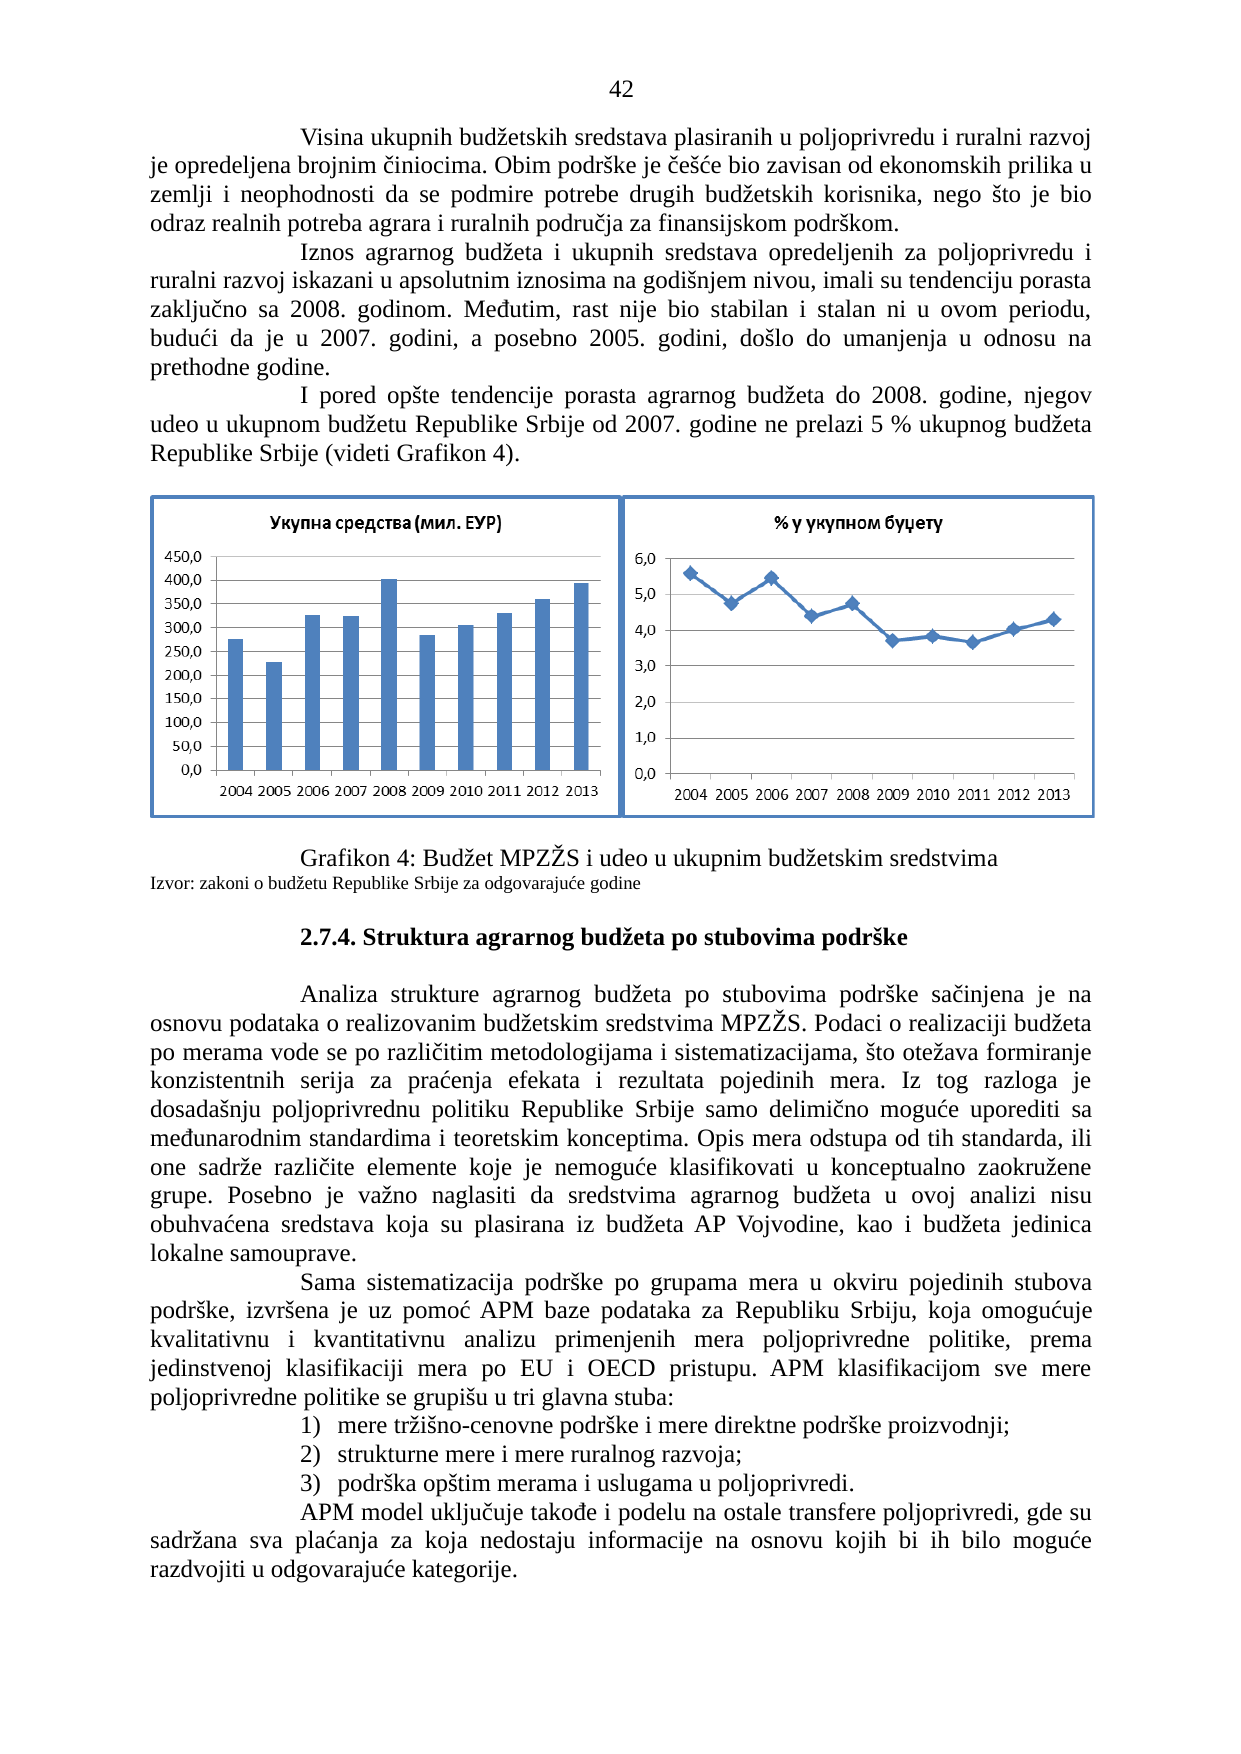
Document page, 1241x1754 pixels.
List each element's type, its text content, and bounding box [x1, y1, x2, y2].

subtitle 2.7.4. Struktura agrarnog budžeta po stubovima podrške [150, 922, 1093, 951]
text Visina ukupnih budžetskih sredstava plasiranih u poljoprivredu i ruralni razvoj je opredeljena brojnim činiocima. Obim podrške je češće bio zavisan od ekonomskih prilika u zemlji i neophodnosti da se podmire potrebe drugih budžetskih korisnika, nego što je bio odraz realnih potreba agrara i ruralnih područja za finansijskom podrškom. [150, 122, 1093, 237]
list podrška opštim merama i uslugama u poljoprivredi. [300, 1468, 1093, 1497]
subtitle Grafikon 4: Budžet MPZŽS i udeo u ukupnim budžetskim sredstvima [150, 843, 1093, 872]
picture [150, 495, 1095, 818]
text I pored opšte tendencije porasta agrarnog budžeta do 2008. godine, njegov udeo u ukupnom budžetu Republike Srbije od 2007. godine ne prelazi 5 % ukupnog budžeta Republike Srbije (videti Grafikon 4). [150, 381, 1093, 467]
text APM model uključuje takođe i podelu na ostale transfere poljoprivredi, gde su sadržana sva plaćanja za koja nedostaju informacije na osnovu kojih bi ih bilo moguće razdvojiti u odgovarajuće kategorije. [150, 1497, 1093, 1583]
text Analiza strukture agrarnog budžeta po stubovima podrške sačinjena je na osnovu podataka o realizovanim budžetskim sredstvima MPZŽS. Podaci o realizaciji budžeta po merama vode se po različitim metodologijama i sistematizacijama, što otežava formiranje konzistentnih serija za praćenja efekata i rezultata pojedinih mera. Iz tog razloga je dosadašnju poljoprivrednu politiku Republike Srbije samo delimično moguće uporediti sa međunarodnim standardima i teoretskim konceptima. Opis mera odstupa od tih standarda, ili one sadrže različite elemente koje je nemoguće klasifikovati u konceptualno zaokružene grupe. Posebno je važno naglasiti da sredstvima agrarnog budžeta u ovoj analizi nisu obuhvaćena sredstava koja su plasirana iz budžeta AP Vojvodine, kao i budžeta jedinica lokalne samouprave. [150, 979, 1093, 1267]
text Sama sistematizacija podrške po grupama mera u okviru pojedinih stubova podrške, izvršena je uz pomoć APM baze podataka za Republiku Srbiju, koja omogućuje kvalitativnu i kvantitativnu analizu primenjenih mera poljoprivredne politike, prema jedinstvenoj klasifikaciji mera po EU i OECD pristupu. APM klasifikacijom sve mere poljoprivredne politike se grupišu u tri glavna stuba: [150, 1267, 1093, 1411]
text Iznos agrarnog budžeta i ukupnih sredstava opredeljenih za poljoprivredu i ruralni razvoj iskazani u apsolutnim iznosima na godišnjem nivou, imali su tendenciju porasta zaključno sa 2008. godinom. Međutim, rast nije bio stabilan i stalan ni u ovom periodu, budući da je u 2007. godini, a posebno 2005. godini, došlo do umanjenja u odnosu na prethodne godine. [150, 237, 1093, 381]
text Izvor: zakoni o budžetu Republike Srbije za odgovarajuće godine [150, 872, 1093, 893]
list mere tržišno-cenovne podrške i mere direktne podrške proizvodnji; [300, 1411, 1093, 1439]
list strukturne mere i mere ruralnog razvoja; [300, 1439, 1093, 1468]
